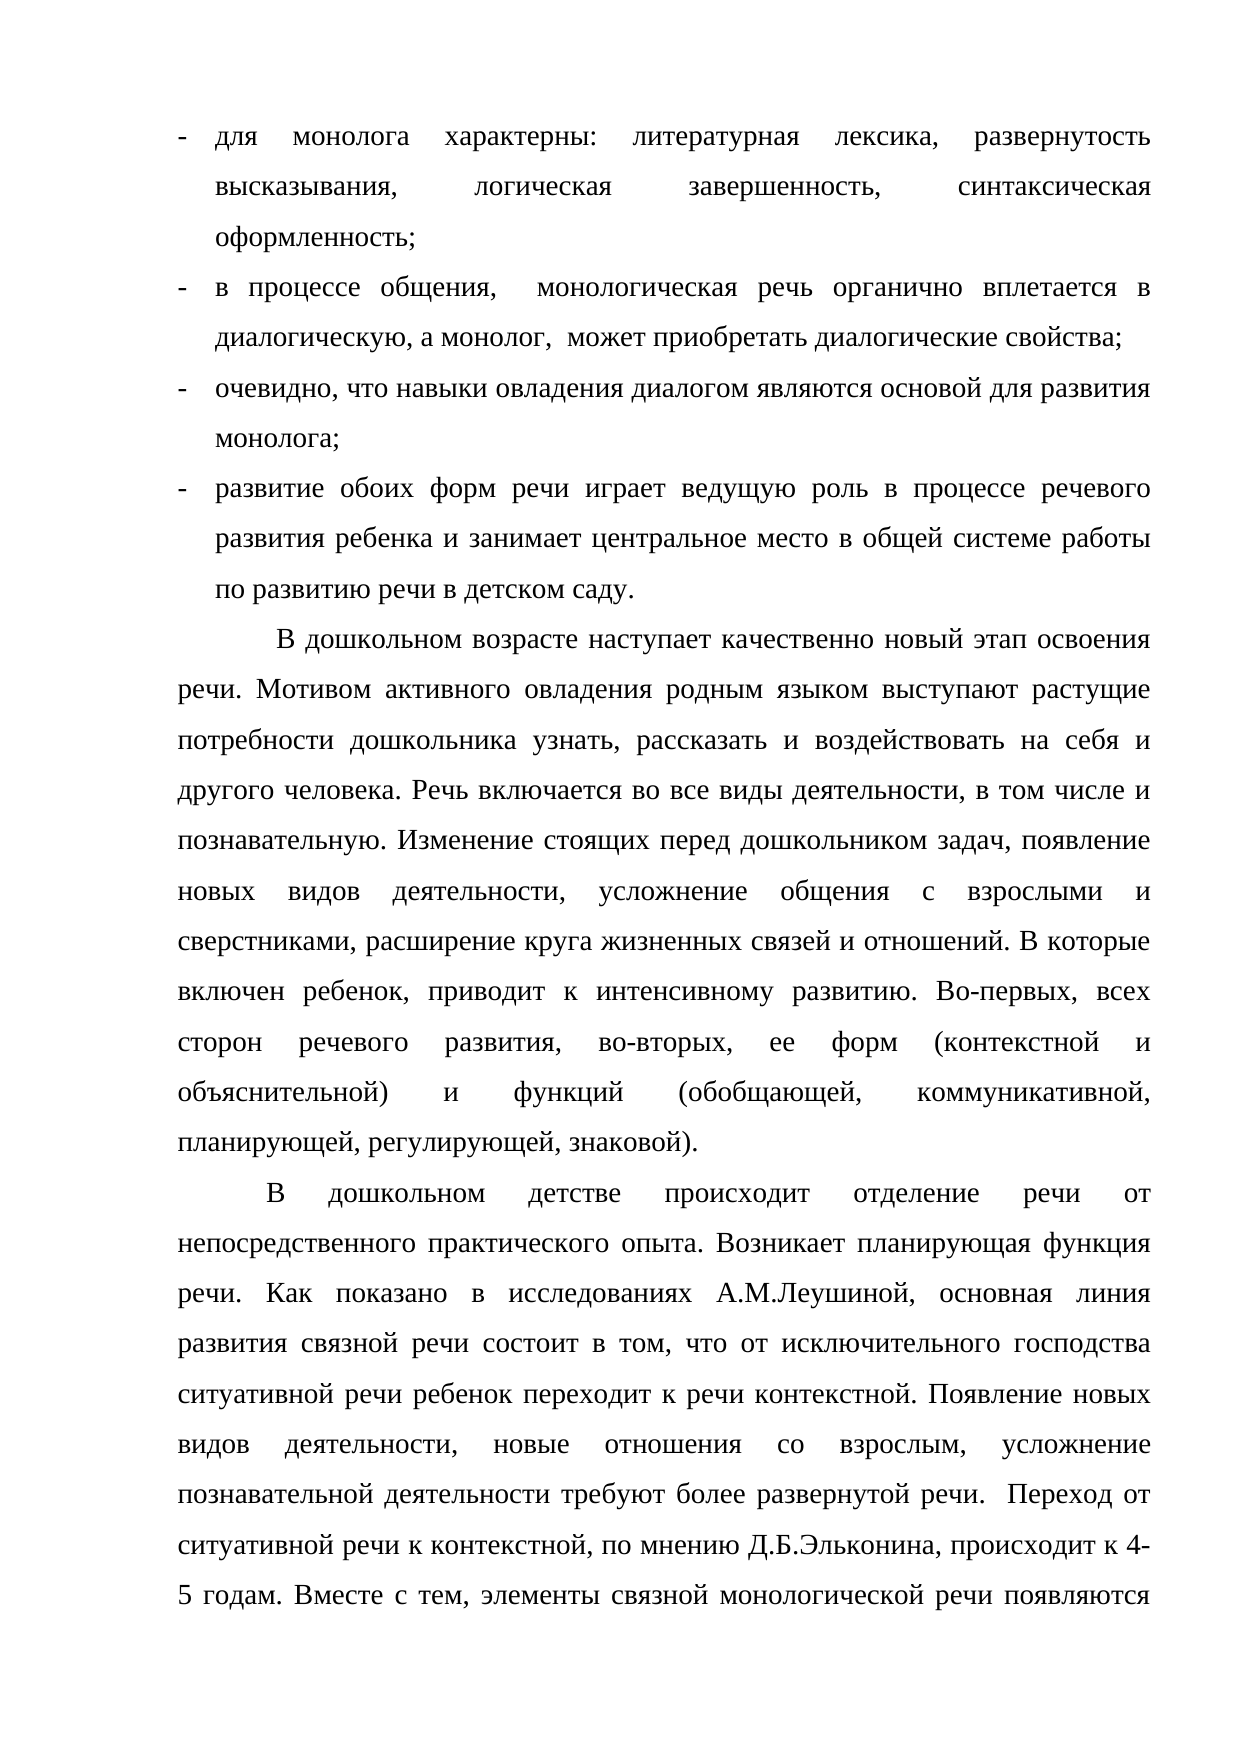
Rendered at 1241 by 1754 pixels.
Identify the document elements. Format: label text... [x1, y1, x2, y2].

list очевидно, что навыки овладения диалогом являются основой для развития монолога; [177, 370, 1152, 453]
list для монолога характерны: литературная лексика, развернутость высказывания, логическая завершенность, синтаксическая оформленность; [177, 118, 1152, 252]
text В дошкольном возрасте наступает качественно новый этап освоения речи. Мотивом активного овладения родным языком выступают растущие потребности дошкольника узнать, рассказать и воздействовать на себя и другого человека. Речь включается во все виды деятельности, в том числе и познавательную. Изменение стоящих перед дошкольником задач, появление новых видов деятельности, усложнение общения с взрослыми и сверстниками, расширение круга жизненных связей и отношений. В которые включен ребенок, приводит к интенсивному развитию. Во-первых, всех сторон речевого развития, во-вторых, ее форм (контекстной и объяснительной) и функций (обобщающей, коммуникативной, планирующей, регулирующей, знаковой). [177, 621, 1152, 1158]
list в процессе общения, монологическая речь органично вплетается в диалогическую, а монолог, может приобретать диалогические свойства; [177, 269, 1152, 353]
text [177, 1175, 1152, 1611]
list развитие обоих форм речи играет ведущую роль в процессе речевого развития ребенка и занимает центральное место в общей системе работы по развитию речи в детском саду. [177, 470, 1152, 604]
